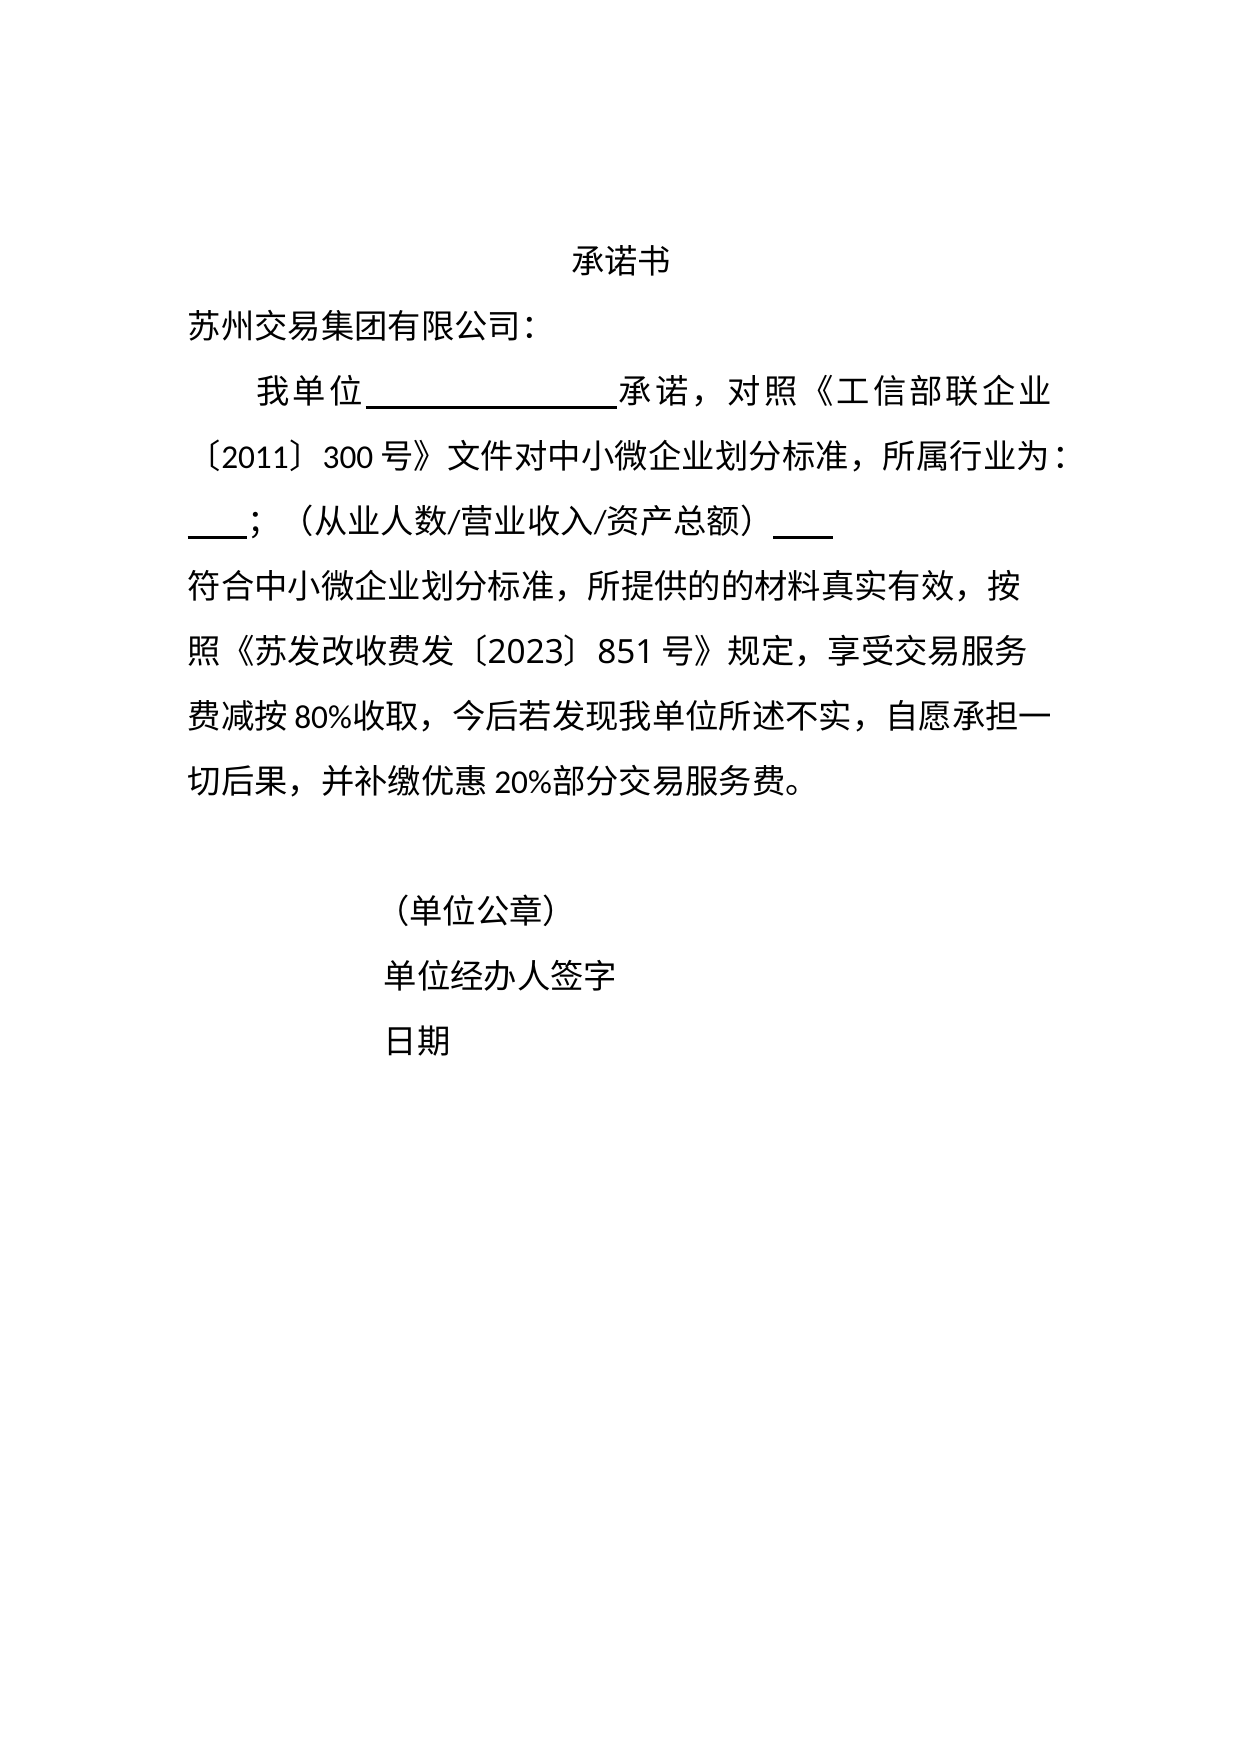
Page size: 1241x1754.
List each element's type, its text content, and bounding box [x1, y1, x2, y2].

text 单位经办人签字 [187, 942, 1053, 1007]
text 日期 [187, 1007, 1053, 1072]
text （单位公章） [187, 877, 1053, 942]
text 苏州交易集团有限公司： [187, 292, 1053, 357]
text 承诺书 [187, 227, 1053, 292]
text 我单位 承诺，对照《工信部联企业〔2011〕300号》文件对中小微企业划分标准，所属行业为： ；（从业人数/营业收入/资产总额） [187, 357, 1053, 552]
text 符合中小微企业划分标准，所提供的的材料真实有效，按照《苏发改收费发〔2023〕851号》规定，享受交易服务费减按80%收取，今后若发现我单位所述不实，自愿承担一切后果，并补缴优惠20%部分交易服务费。 [187, 552, 1053, 812]
